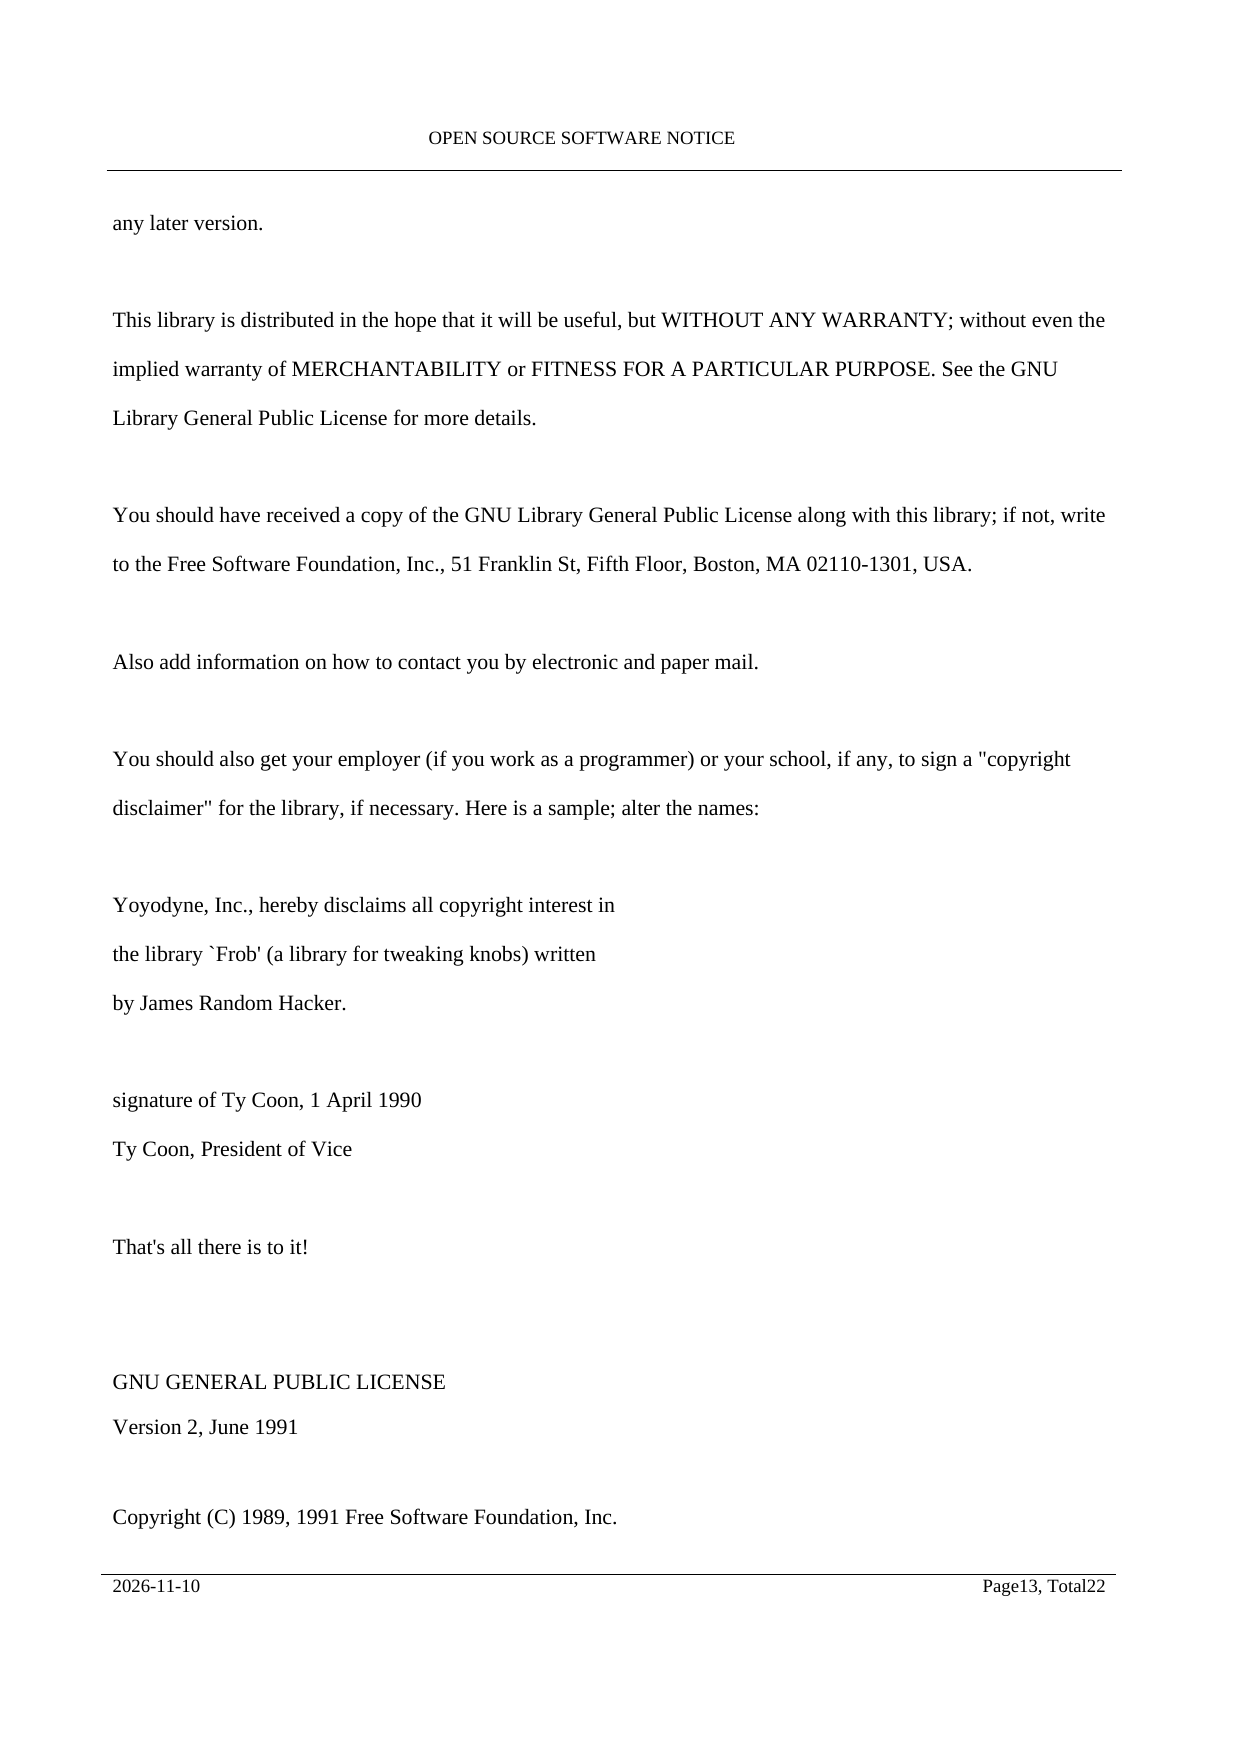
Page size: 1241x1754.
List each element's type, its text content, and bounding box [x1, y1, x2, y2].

text Copyright (C) 1989, 1991 Free Software Foundation, Inc. [112, 1501, 1128, 1533]
text Version 2, June 1991 [112, 1411, 1128, 1443]
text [112, 206, 1128, 1263]
text GNU GENERAL PUBLIC LICENSE [112, 1365, 1128, 1398]
